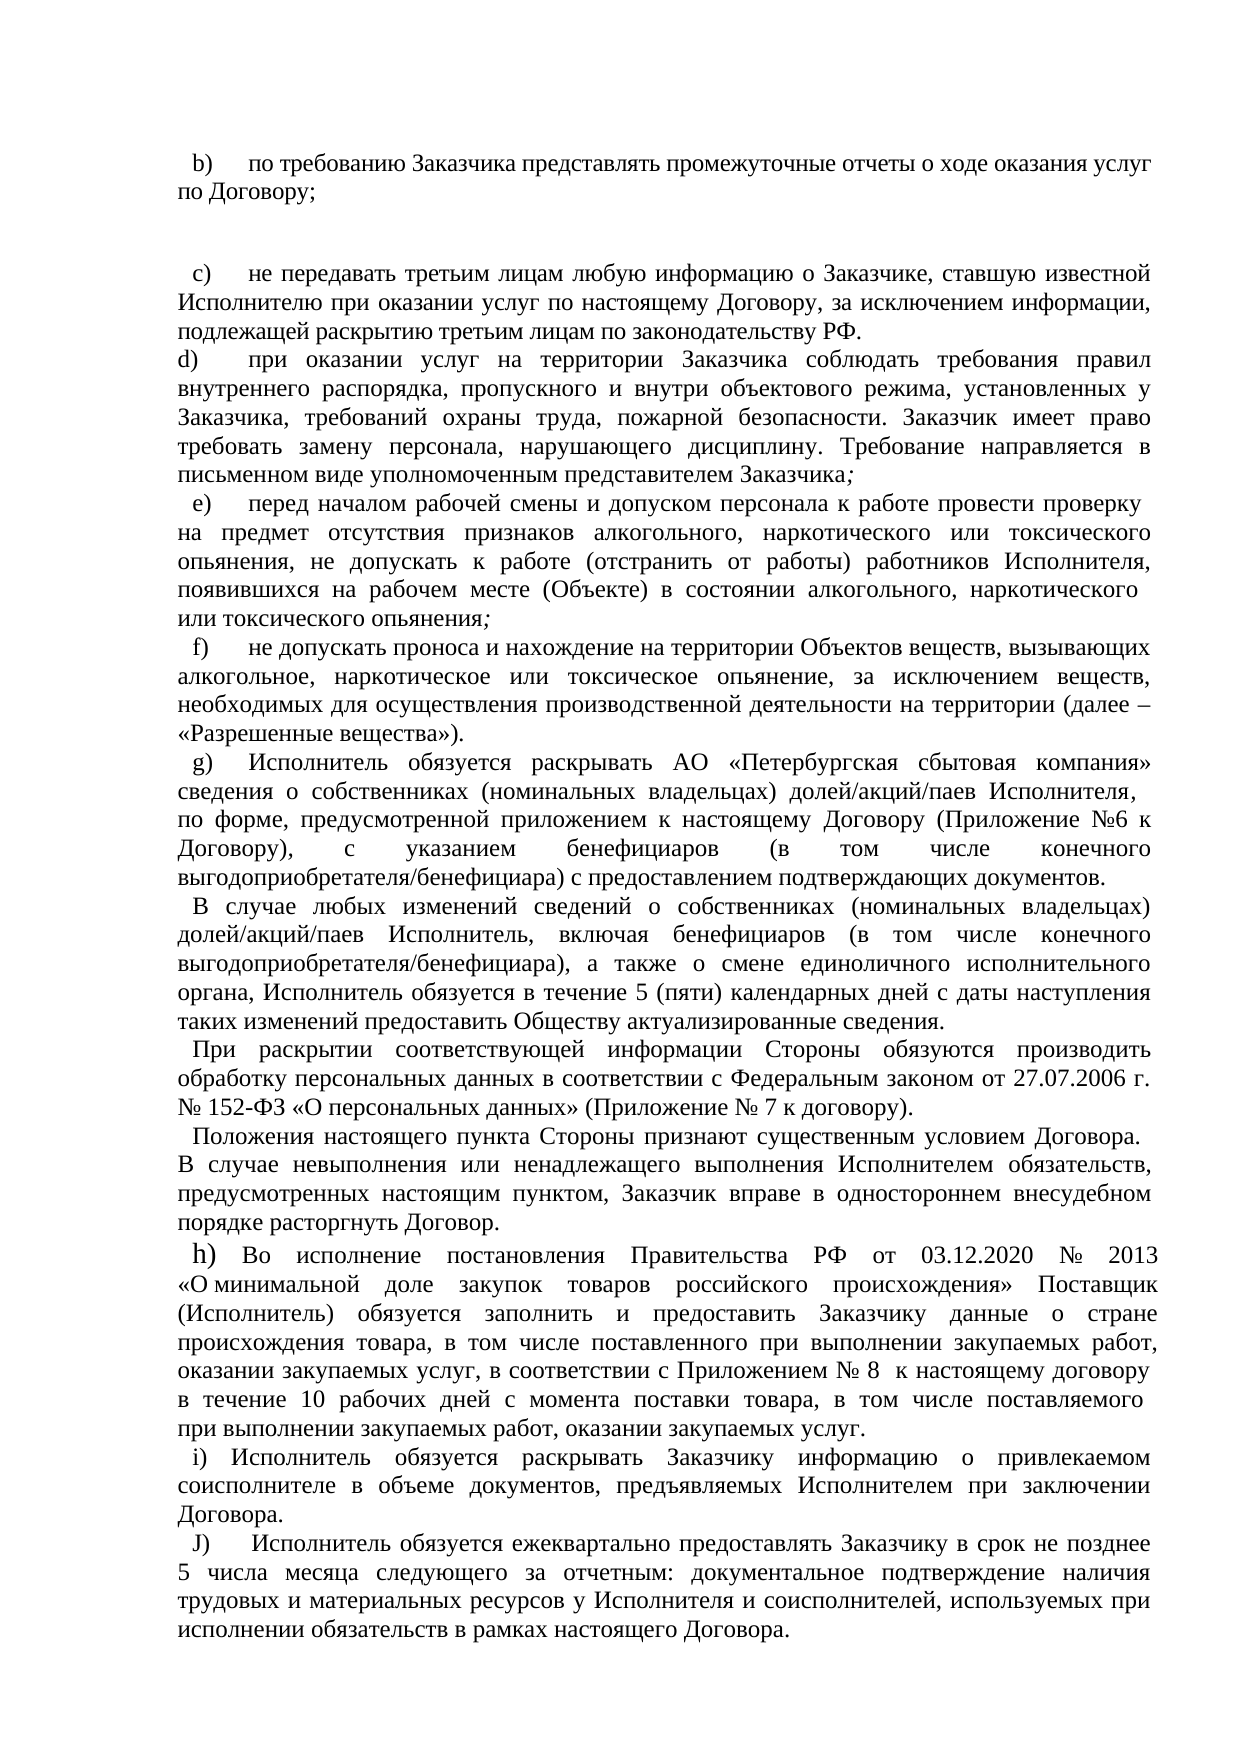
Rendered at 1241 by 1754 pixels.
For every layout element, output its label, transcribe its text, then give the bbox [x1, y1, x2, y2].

list не передавать третьим лицам любую информацию о Заказчике, ставшую известной Исполнителю при оказании услуг по настоящему Договору, за исключением информации, подлежащей раскрытию третьим лицам по законодательству РФ. [177, 258, 1152, 344]
text В случае любых изменений сведений о собственниках (номинальных владельцах) долей/акций/паев Исполнитель, включая бенефициаров (в том числе конечного выгодоприобретателя/бенефициара), а также о смене единоличного исполнительного органа, Исполнитель обязуется в течение 5 (пяти) календарных дней с даты наступления таких изменений предоставить Обществу актуализированные сведения. [177, 891, 1152, 1034]
text J) Исполнитель обязуется ежеквартально предоставлять Заказчику в срок не позднее 5 числа месяца следующего за отчетным: документальное подтверждение наличия трудовых и материальных ресурсов у Исполнителя и соисполнителей, используемых при исполнении обязательств в рамках настоящего Договора. [177, 1528, 1152, 1643]
list Исполнитель обязуется раскрывать АО «Петербургская сбытовая компания» сведения о собственниках (номинальных владельцах) долей/акций/паев Исполнителя, по форме, предусмотренной приложением к настоящему Договору (Приложение №6 к Договору), с указанием бенефициаров (в том числе конечного выгодоприобретателя/бенефициара) с предоставлением подтверждающих документов. [177, 747, 1152, 891]
text h) Во исполнение постановления Правительства РФ от 03.12.2020 № 2013 «О минимальной доле закупок товаров российского происхождения» Поставщик (Исполнитель) обязуется заполнить и предоставить Заказчику данные о стране происхождения товара, в том числе поставленного при выполнении закупаемых работ, оказании закупаемых услуг, в соответствии с Приложением № 8 к настоящему договору в течение 10 рабочих дней с момента поставки товара, в том числе поставляемого при выполнении закупаемых работ, оказании закупаемых услуг. [177, 1236, 1159, 1442]
text При раскрытии соответствующей информации Стороны обязуются производить обработку персональных данных в соответствии с Федеральным законом от 27.07.2006 г. № 152-ФЗ «О персональных данных» (Приложение № 7 к договору). [177, 1034, 1152, 1121]
list перед началом рабочей смены и допуском персонала к работе провести проверку на предмет отсутствия признаков алкогольного, наркотического или токсического опьянения, не допускать к работе (отстранить от работы) работников Исполнителя, появившихся на рабочем месте (Объекте) в состоянии алкогольного, наркотического или токсического опьянения; [177, 488, 1152, 632]
list не допускать проноса и нахождение на территории Объектов веществ, вызывающих алкогольное, наркотическое или токсическое опьянение, за исключением веществ, необходимых для осуществления производственной деятельности на территории (далее – «Разрешенные вещества»). [177, 632, 1152, 747]
text Положения настоящего пункта Стороны признают существенным условием Договора. В случае невыполнения или ненадлежащего выполнения Исполнителем обязательств, предусмотренных настоящим пунктом, Заказчик вправе в одностороннем внесудебном порядке расторгнуть Договор. [177, 1121, 1152, 1236]
list при оказании услуг на территории Заказчика соблюдать требования правил внутреннего распорядка, пропускного и внутри объектового режима, установленных у Заказчика, требований охраны труда, пожарной безопасности. Заказчик имеет право требовать замену персонала, нарушающего дисциплину. Требование направляется в письменном виде уполномоченным представителем Заказчика; [177, 344, 1152, 488]
text i) Исполнитель обязуется раскрывать Заказчику информацию о привлекаемом соисполнителе в объеме документов, предъявляемых Исполнителем при заключении Договора. [177, 1442, 1152, 1528]
list по требованию Заказчика представлять промежуточные отчеты о ходе оказания услуг по Договору; [177, 148, 1152, 205]
